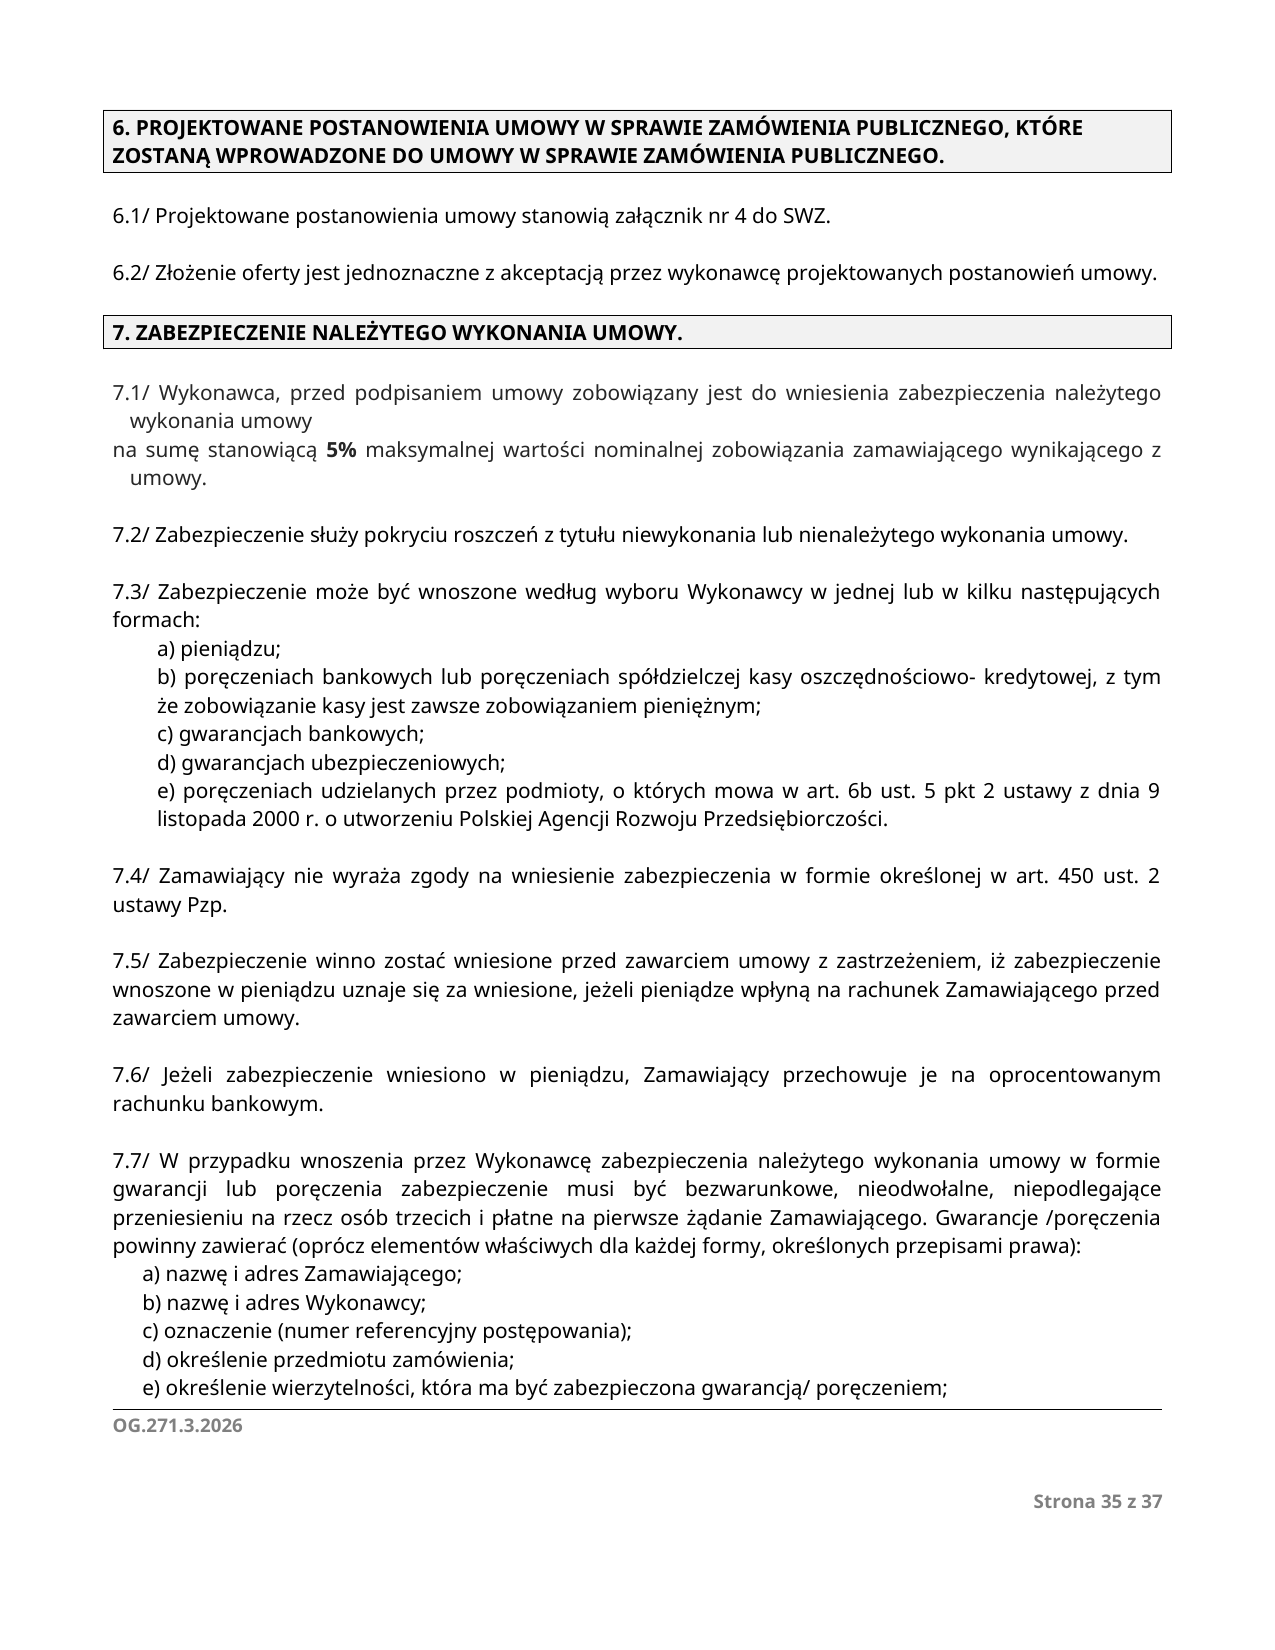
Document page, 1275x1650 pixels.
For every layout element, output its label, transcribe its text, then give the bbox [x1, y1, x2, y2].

text 7.4/ Zamawiający nie wyraża zgody na wniesienie zabezpieczenia w formie określonej w art. 450 ust. 2 ustawy Pzp. [112, 861, 1162, 918]
text a) nazwę i adres Zamawiającego; [142, 1259, 1162, 1288]
text b) poręczeniach bankowych lub poręczeniach spółdzielczej kasy oszczędnościowo- kredytowej, z tym że zobowiązanie kasy jest zawsze zobowiązaniem pieniężnym; [157, 662, 1162, 719]
text 6.1/ Projektowane postanowienia umowy stanowią załącznik nr 4 do SWZ. [112, 201, 1162, 229]
text c) gwarancjach bankowych; [157, 719, 1162, 748]
text d) gwarancjach ubezpieczeniowych; [157, 748, 1162, 776]
text 6. PROJEKTOWANE POSTANOWIENIA UMOWY W SPRAWIE ZAMÓWIENIA PUBLICZNEGO, KTÓRE ZOSTANĄ WPROWADZONE DO UMOWY W SPRAWIE ZAMÓWIENIA PUBLICZNEGO. [104, 111, 1171, 172]
text 7.6/ Jeżeli zabezpieczenie wniesiono w pieniądzu, Zamawiający przechowuje je na oprocentowanym rachunku bankowym. [112, 1060, 1162, 1117]
text c) oznaczenie (numer referencyjny postępowania); [142, 1316, 1162, 1345]
text 7.7/ W przypadku wnoszenia przez Wykonawcę zabezpieczenia należytego wykonania umowy w formie gwarancji lub poręczenia zabezpieczenie musi być bezwarunkowe, nieodwołalne, niepodlegające przeniesieniu na rzecz osób trzecich i płatne na pierwsze żądanie Zamawiającego. Gwarancje /poręczenia powinny zawierać (oprócz elementów właściwych dla każdej formy, określonych przepisami prawa): [112, 1146, 1162, 1259]
text e) poręczeniach udzielanych przez podmioty, o których mowa w art. 6b ust. 5 pkt 2 ustawy z dnia 9 listopada 2000 r. o utworzeniu Polskiej Agencji Rozwoju Przedsiębiorczości. [157, 776, 1162, 833]
text 6.2/ Złożenie oferty jest jednoznaczne z akceptacją przez wykonawcę projektowanych postanowień umowy. [112, 258, 1162, 286]
text 7.2/ Zabezpieczenie służy pokryciu roszczeń z tytułu niewykonania lub nienależytego wykonania umowy. [112, 520, 1162, 548]
text e) określenie wierzytelności, która ma być zabezpieczona gwarancją/ poręczeniem; [142, 1373, 1162, 1402]
text 7.5/ Zabezpieczenie winno zostać wniesione przed zawarciem umowy z zastrzeżeniem, iż zabezpieczenie wnoszone w pieniądzu uznaje się za wniesione, jeżeli pieniądze wpłyną na rachunek Zamawiającego przed zawarciem umowy. [112, 947, 1162, 1032]
text a) pieniądzu; [157, 634, 1162, 662]
text b) nazwę i adres Wykonawcy; [142, 1288, 1162, 1316]
text 7.3/ Zabezpieczenie może być wnoszone według wyboru Wykonawcy w jednej lub w kilku następujących formach: [112, 577, 1162, 634]
text 7.1/ Wykonawca, przed podpisaniem umowy zobowiązany jest do wniesienia zabezpieczenia należytego wykonania umowy [112, 378, 1162, 435]
text 7. ZABEZPIECZENIE NALEŻYTEGO WYKONANIA UMOWY. [104, 316, 1171, 348]
text d) określenie przedmiotu zamówienia; [142, 1345, 1162, 1373]
text na sumę stanowiącą 5% maksymalnej wartości nominalnej zobowiązania zamawiającego wynikającego z umowy. [112, 435, 1162, 492]
